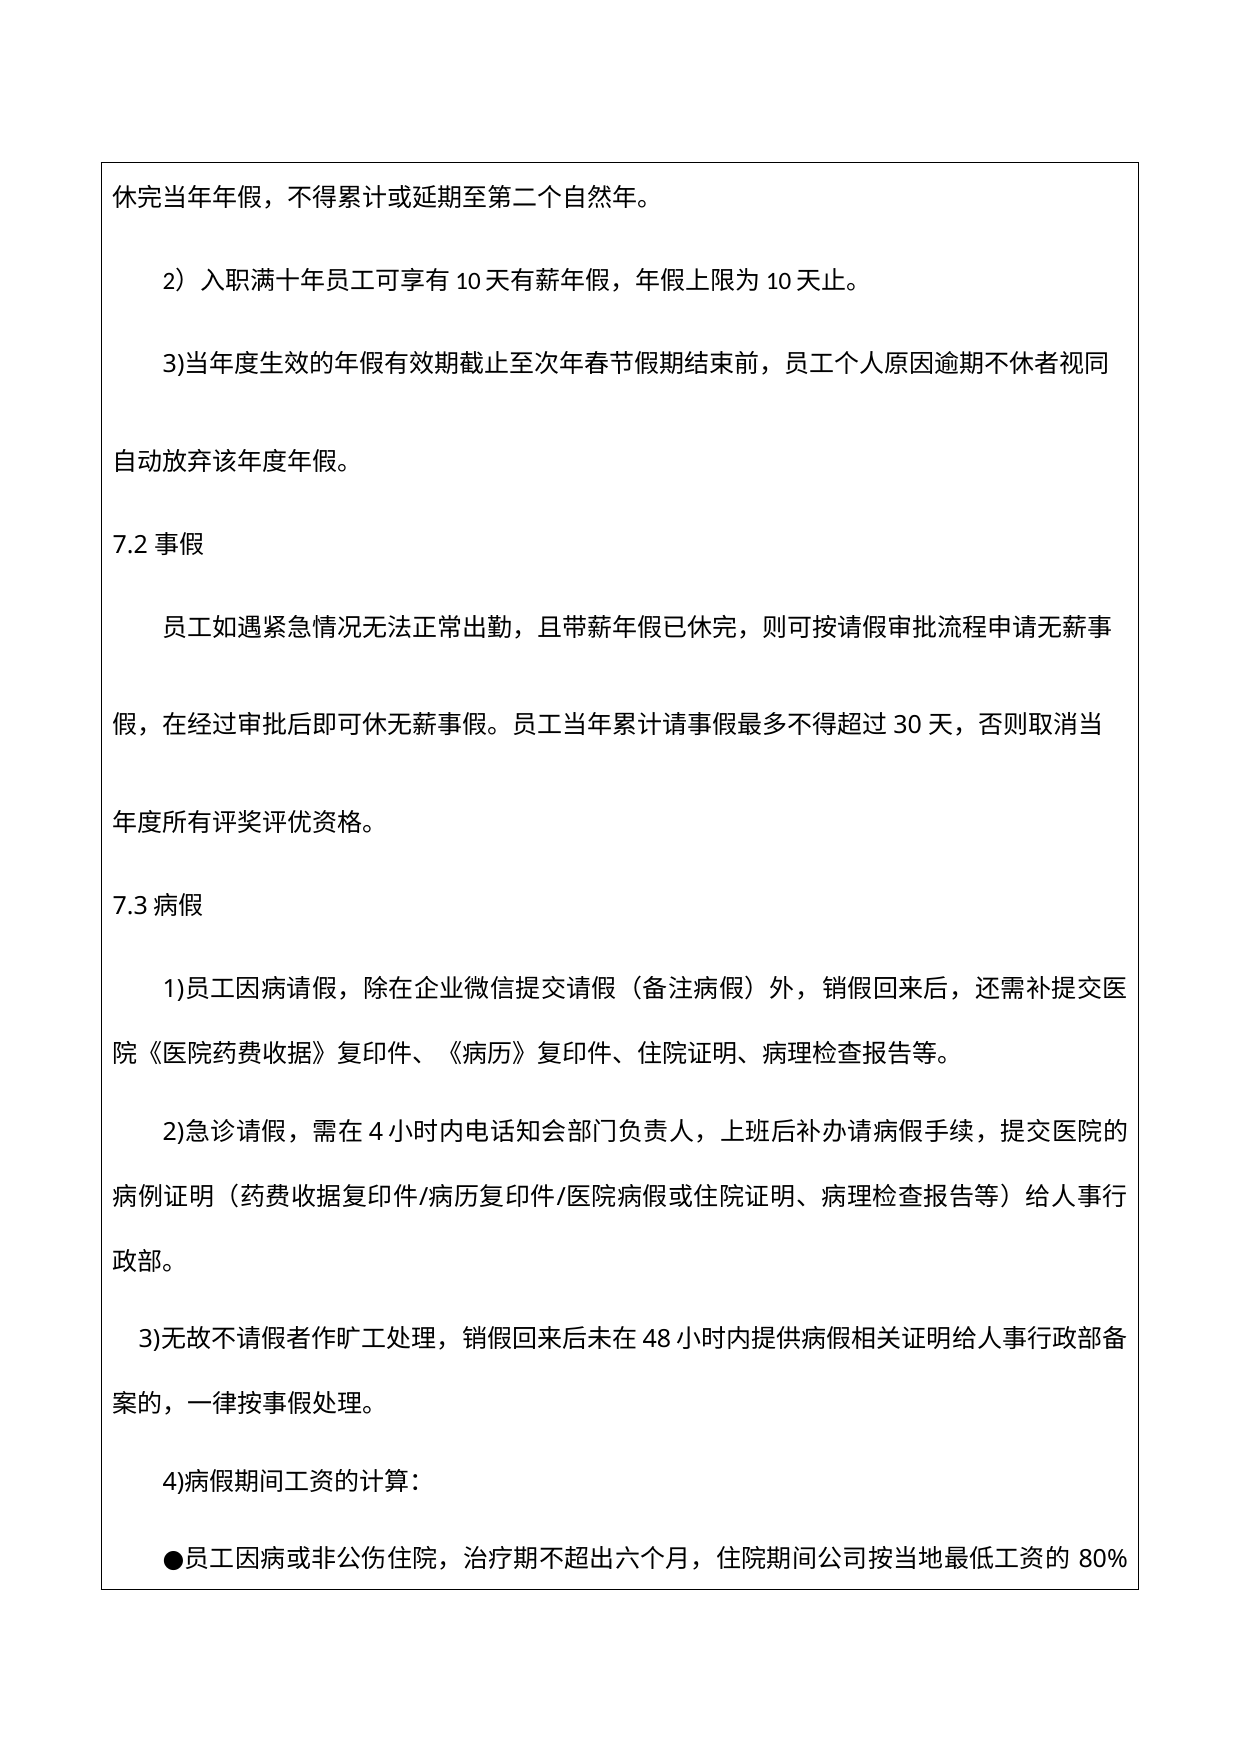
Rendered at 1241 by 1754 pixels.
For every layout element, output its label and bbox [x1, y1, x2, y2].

table_cell [102, 163, 1138, 1589]
